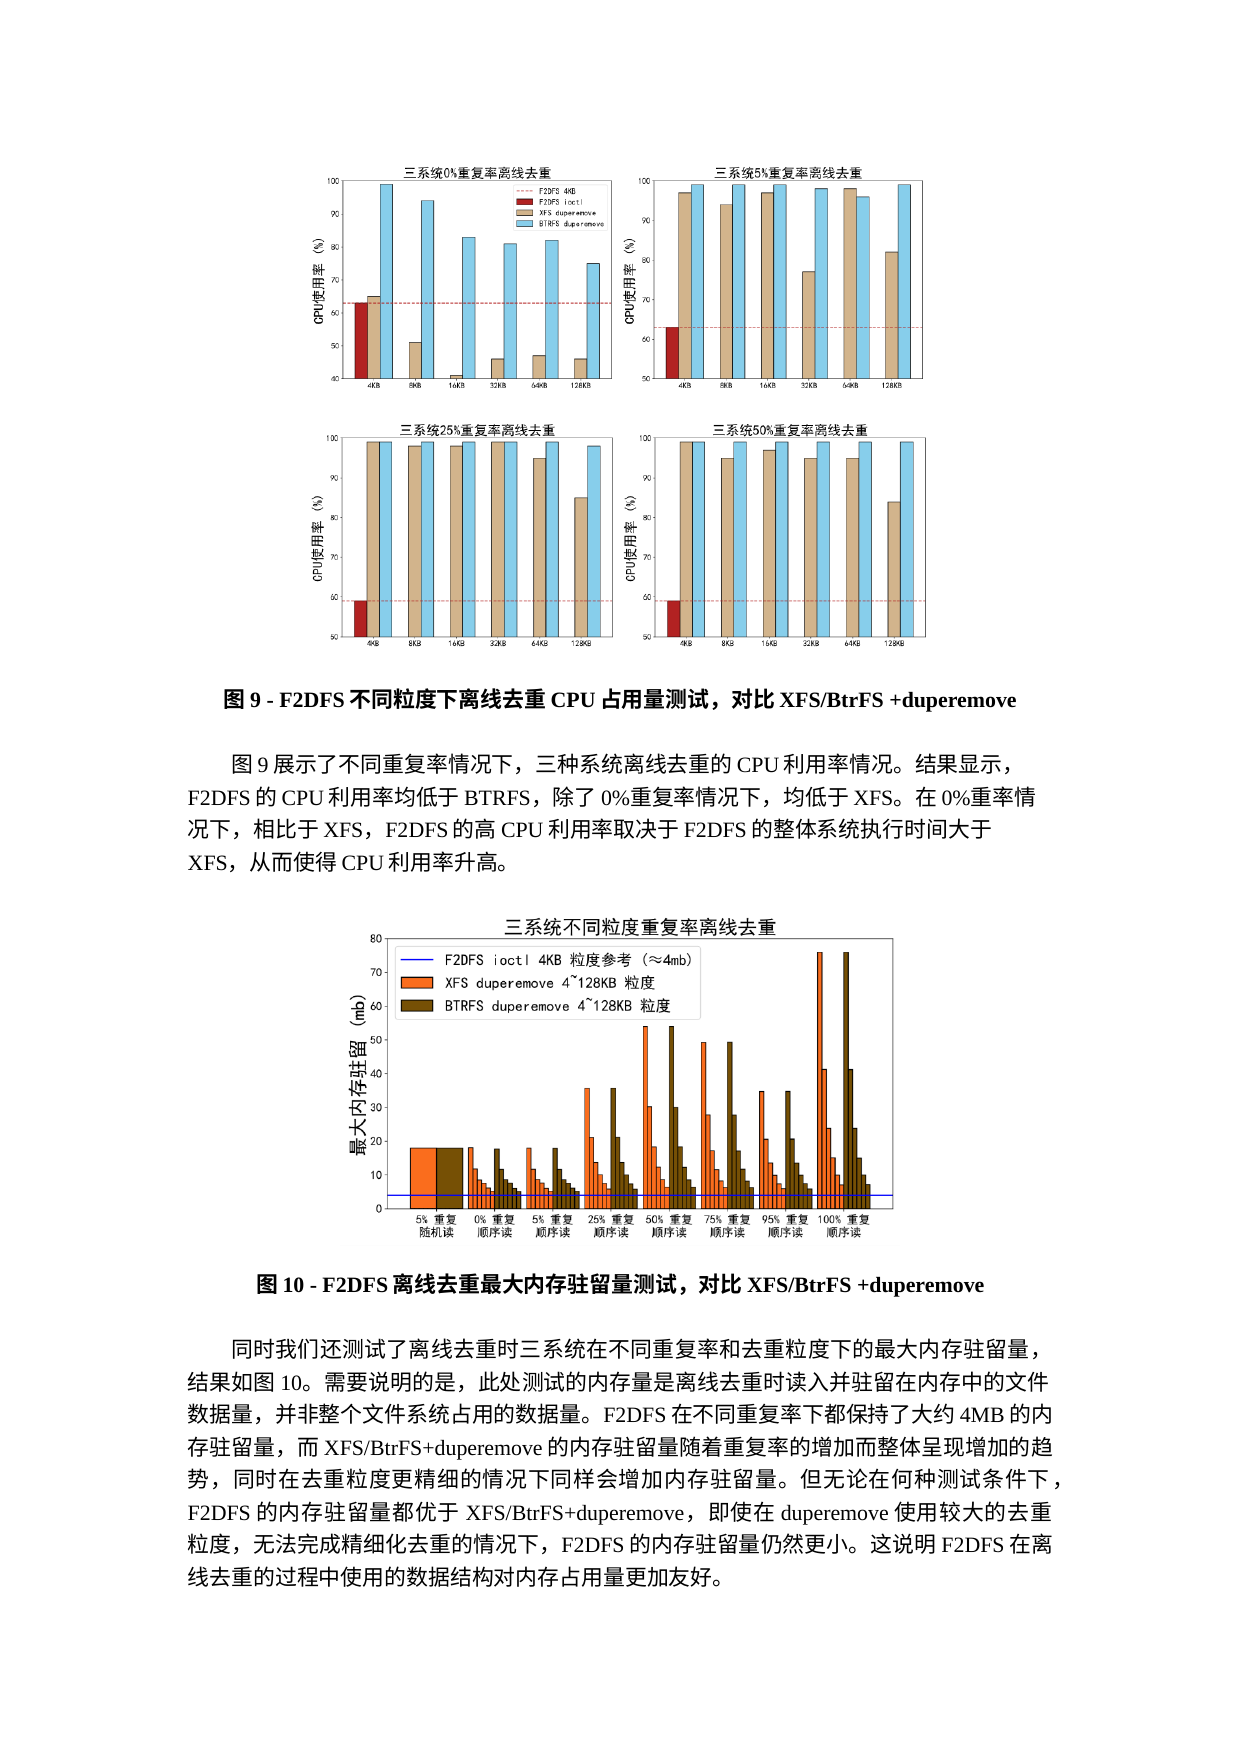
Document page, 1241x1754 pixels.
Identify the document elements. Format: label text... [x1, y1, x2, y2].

picture [340, 909, 900, 1246]
text 图9 - F2DFS不同粒度下离线去重CPU占用量测试，对比XFS/BtrFS +duperemove [187, 682, 1053, 714]
picture [308, 422, 933, 651]
text 图10 - F2DFS离线去重最大内存驻留量测试，对比XFS/BtrFS +duperemove [187, 1267, 1053, 1299]
text 图9展示了不同重复率情况下，三种系统离线去重的CPU利用率情况。结果显示，F2DFS的CPU利用率均低于BTRFS，除了0%重复率情况下，均低于XFS。在0%重率情况下，相比于XFS，F2DFS的高CPU利用率取决于F2DFS的整体系统执行时间大于XFS，从而使得CPU利用率升高。 [187, 747, 1053, 877]
picture [306, 162, 934, 394]
text 同时我们还测试了离线去重时三系统在不同重复率和去重粒度下的最大内存驻留量，结果如图10。需要说明的是，此处测试的内存量是离线去重时读入并驻留在内存中的文件数据量，并非整个文件系统占用的数据量。F2DFS在不同重复率下都保持了大约4MB的内存驻留量，而XFS/BtrFS+duperemove的内存驻留量随着重复率的增加而整体呈现增加的趋势，同时在去重粒度更精细的情况下同样会增加内存驻留量。但无论在何种测试条件下，F2DFS的内存驻留量都优于XFS/BtrFS+duperemove，即使在duperemove使用较大的去重粒度，无法完成精细化去重的情况下，F2DFS的内存驻留量仍然更小。这说明F2DFS在离线去重的过程中使用的数据结构对内存占用量更加友好。 [187, 1332, 1053, 1592]
